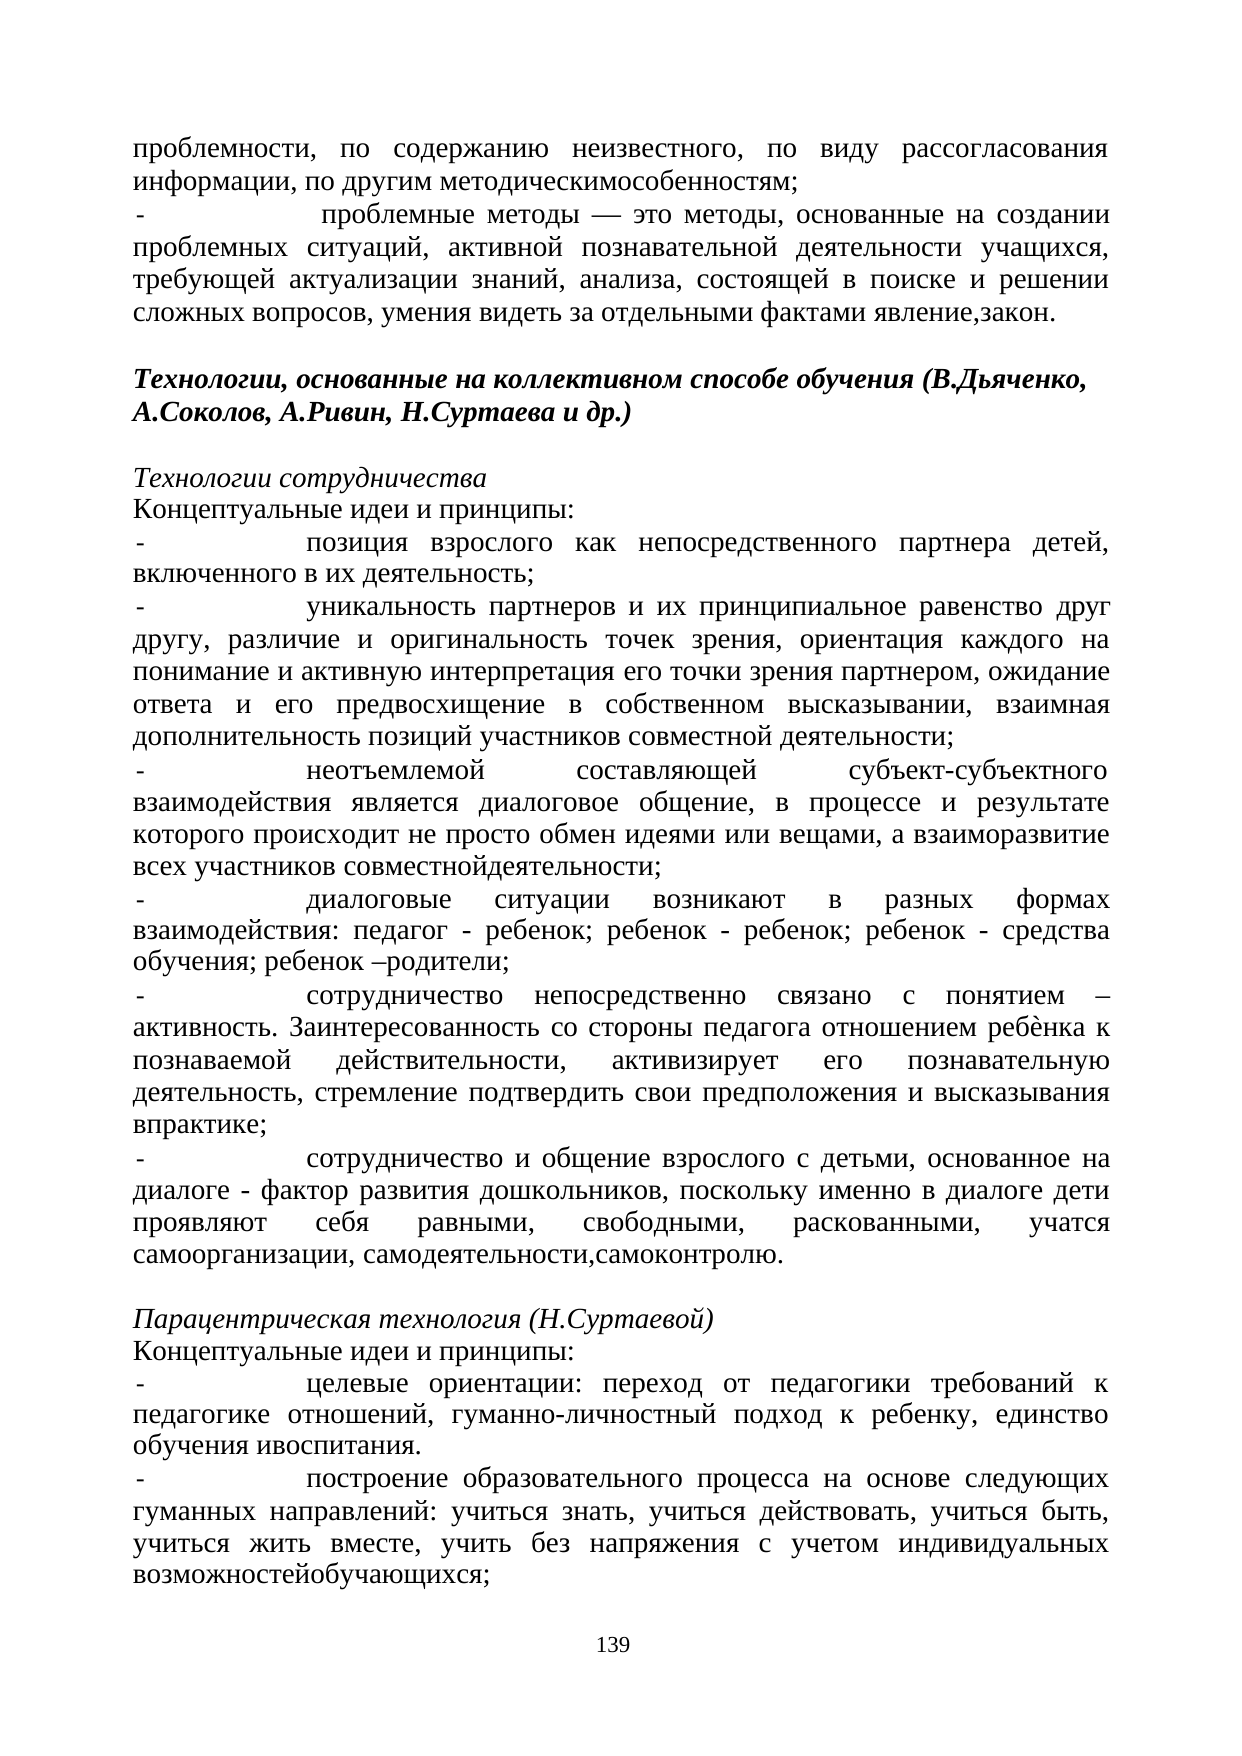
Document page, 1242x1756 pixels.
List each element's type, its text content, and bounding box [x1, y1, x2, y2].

list неотъемлемой составляющей субъект-субъектного взаимодействия является диалоговое общение, в процессе и результате которого происходит не просто обмен идеями или вещами, а взаиморазвитие всех участников совместнойдеятельности; [133, 753, 1111, 882]
text Технологии сотрудничества [133, 462, 1242, 493]
list целевые ориентации: переход от педагогики требований к педагогике отношений, гуманно-личностный подход к ребенку, единство обучения ивоспитания. [133, 1367, 1109, 1460]
text Парацентрическая технология (Н.Суртаевой) [133, 1303, 1242, 1335]
list сотрудничество и общение взрослого с детьми, основанное на диалоге - фактор развития дошкольников, поскольку именно в диалоге дети проявляют себя равными, свободными, раскованными, учатся самоорганизации, самодеятельности,самоконтролю. [133, 1141, 1111, 1269]
list проблемные методы — это методы, основанные на создании проблемных ситуаций, активной познавательной деятельности учащихся, требующей актуализации знаний, анализа, состоящей в поиске и решении сложных вопросов, умения видеть за отдельными фактами явление,закон. [133, 197, 1110, 327]
list диалоговые ситуации возникают в разных формах взаимодействия: педагог - ребенок; ребенок - ребенок; ребенок - средства обучения; ребенок –родители; [133, 884, 1111, 977]
list сотрудничество непосредственно связано с понятием – активность. Заинтересованность со стороны педагога отношением ребѐнка к познаваемой действительности, активизирует его познавательную деятельность, стремление подтвердить свои предположения и высказывания впрактике; [133, 977, 1111, 1140]
text Концептуальные идеи и принципы: [133, 493, 1242, 524]
text Концептуальные идеи и принципы: [133, 1335, 1242, 1366]
list уникальность партнеров и их принципиальное равенство друг другу, различие и оригинальность точек зрения, ориентация каждого на понимание и активную интерпретация его точки зрения партнером, ожидание ответа и его предвосхищение в собственном высказывании, взаимная дополнительность позиций участников совместной деятельности; [133, 589, 1111, 752]
list позиция взрослого как непосредственного партнера детей, включенного в их деятельность; [133, 526, 1109, 588]
subtitle Технологии, основанные на коллективном способе обучения (В.Дьяченко, А.Соколов, А.Ривин, Н.Суртаева и др.) [133, 362, 1088, 428]
list построение образовательного процесса на основе следующих гуманных направлений: учиться знать, учиться действовать, учиться быть, учиться жить вместе, учить без напряжения с учетом индивидуальных возможностейобучающихся; [133, 1462, 1110, 1590]
text проблемности, по содержанию неизвестного, по виду рассогласования информации, по другим методическимособенностям; [133, 132, 1109, 197]
